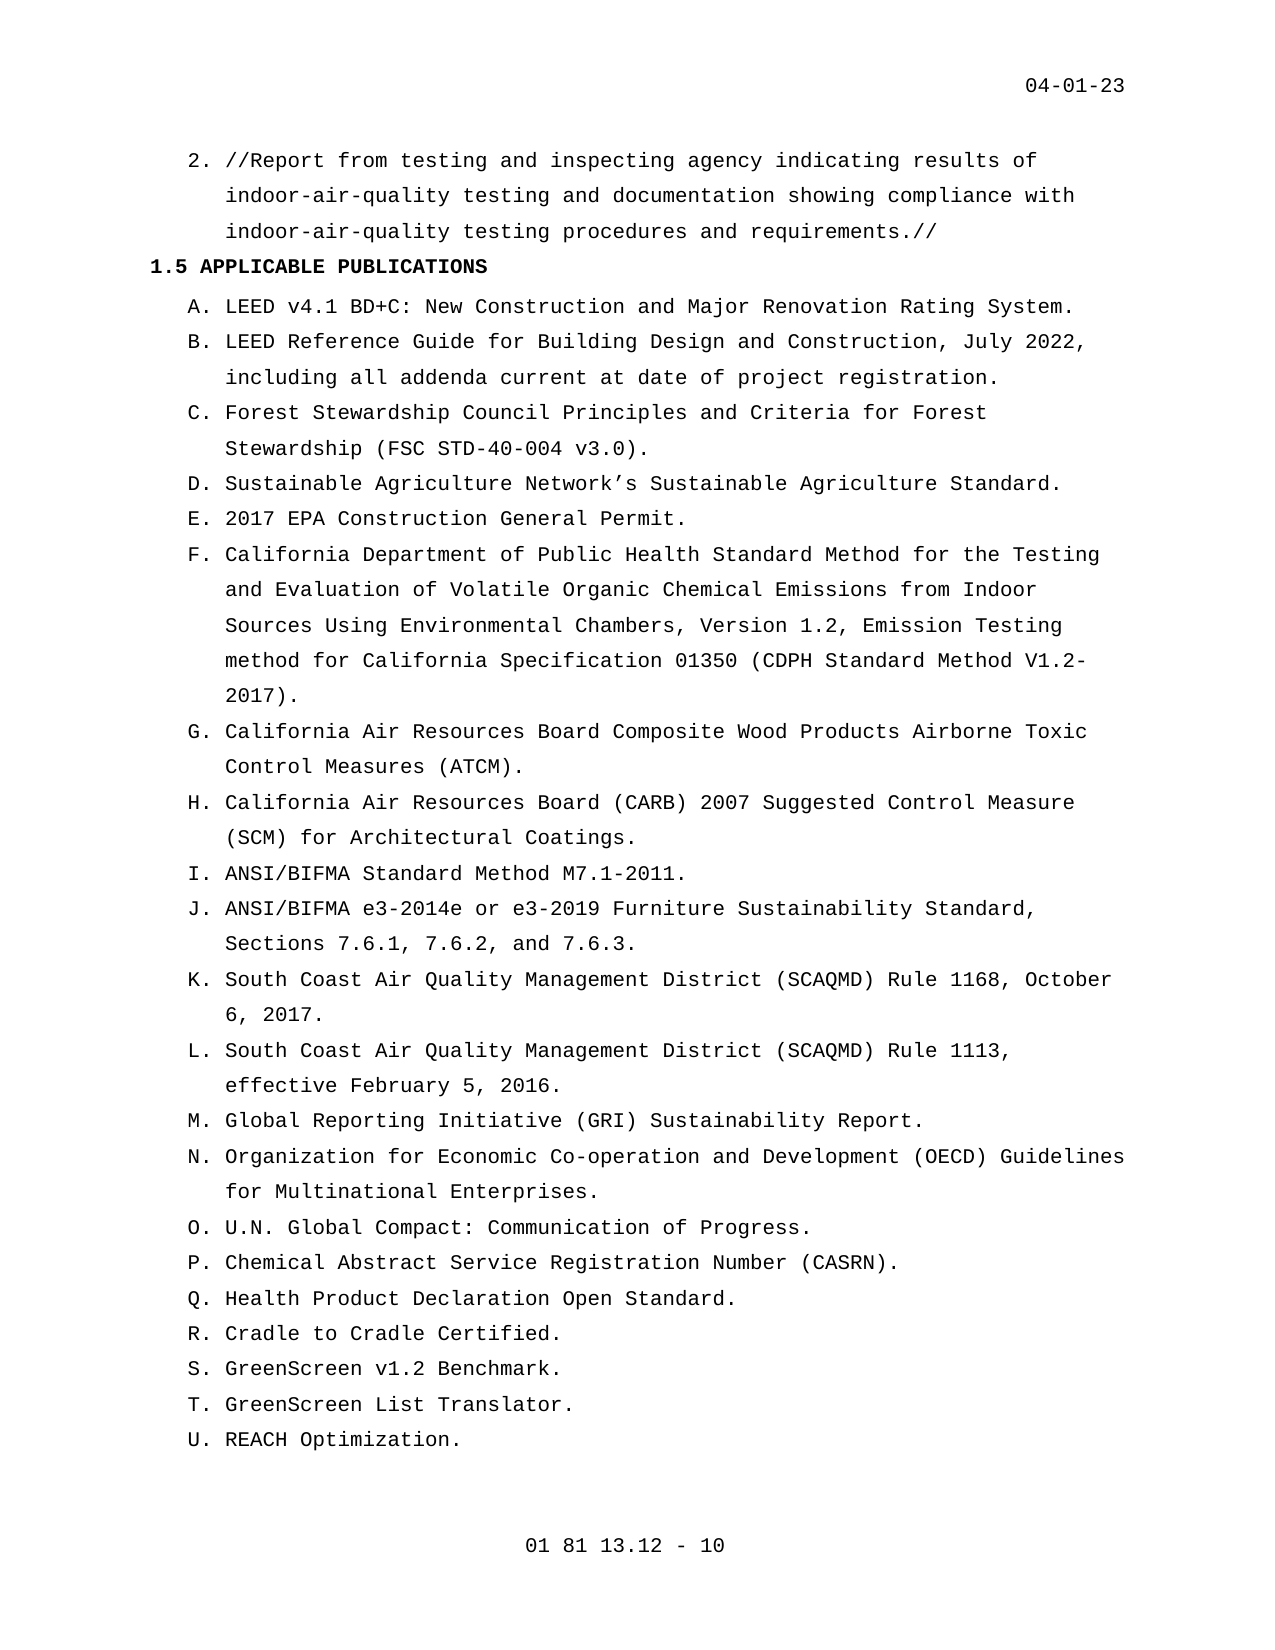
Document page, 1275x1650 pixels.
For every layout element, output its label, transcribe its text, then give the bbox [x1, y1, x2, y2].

text //Report from testing and inspecting agency indicating results of indoor-air-quality testing and documentation showing compliance with indoor-air-quality testing procedures and requirements.// [187, 150, 1125, 244]
text 2017 EPA Construction General Permit. [187, 508, 1125, 532]
text ANSI/BIFMA e3-2014e or e3-2019 Furniture Sustainability Standard, Sections 7.6.1, 7.6.2, and 7.6.3. [187, 898, 1125, 957]
text Sustainable Agriculture Network’s Sustainable Agriculture Standard. [187, 473, 1125, 497]
text Cradle to Cradle Certified. [187, 1323, 1125, 1347]
text Chemical Abstract Service Registration Number (CASRN). [187, 1252, 1125, 1276]
text Forest Stewardship Council Principles and Criteria for Forest Stewardship (FSC STD-40-004 v3.0). [187, 402, 1125, 461]
text LEED Reference Guide for Building Design and Construction, July 2022, including all addenda current at date of project registration. [187, 331, 1125, 390]
text California Air Resources Board (CARB) 2007 Suggested Control Measure (SCM) for Architectural Coatings. [187, 792, 1125, 851]
text GreenScreen List Translator. [187, 1394, 1125, 1417]
text U.N. Global Compact: Communication of Progress. [187, 1217, 1125, 1240]
text Health Product Declaration Open Standard. [187, 1288, 1125, 1311]
text GreenScreen v1.2 Benchmark. [187, 1358, 1125, 1382]
text Organization for Economic Co-operation and Development (OECD) Guidelines for Multinational Enterprises. [187, 1146, 1125, 1205]
text Global Reporting Initiative (GRI) Sustainability Report. [187, 1111, 1125, 1134]
text California Department of Public Health Standard Method for the Testing and Evaluation of Volatile Organic Chemical Emissions from Indoor Sources Using Environmental Chambers, Version 1.2, Emission Testing method for California Specification 01350 (CDPH Standard Method V1.2-2017). [187, 544, 1125, 709]
text California Air Resources Board Composite Wood Products Airborne Toxic Control Measures (ATCM). [187, 721, 1125, 780]
text South Coast Air Quality Management District (SCAQMD) Rule 1113, effective February 5, 2016. [187, 1040, 1125, 1099]
text APPLICABLE PUBLICATIONS [150, 256, 1125, 280]
text ANSI/BIFMA Standard Method M7.1-2011. [187, 863, 1125, 886]
text South Coast Air Quality Management District (SCAQMD) Rule 1168, October 6, 2017. [187, 969, 1125, 1028]
text REACH Optimization. [187, 1429, 1125, 1453]
text LEED v4.1 BD+C: New Construction and Major Renovation Rating System. [187, 296, 1125, 319]
